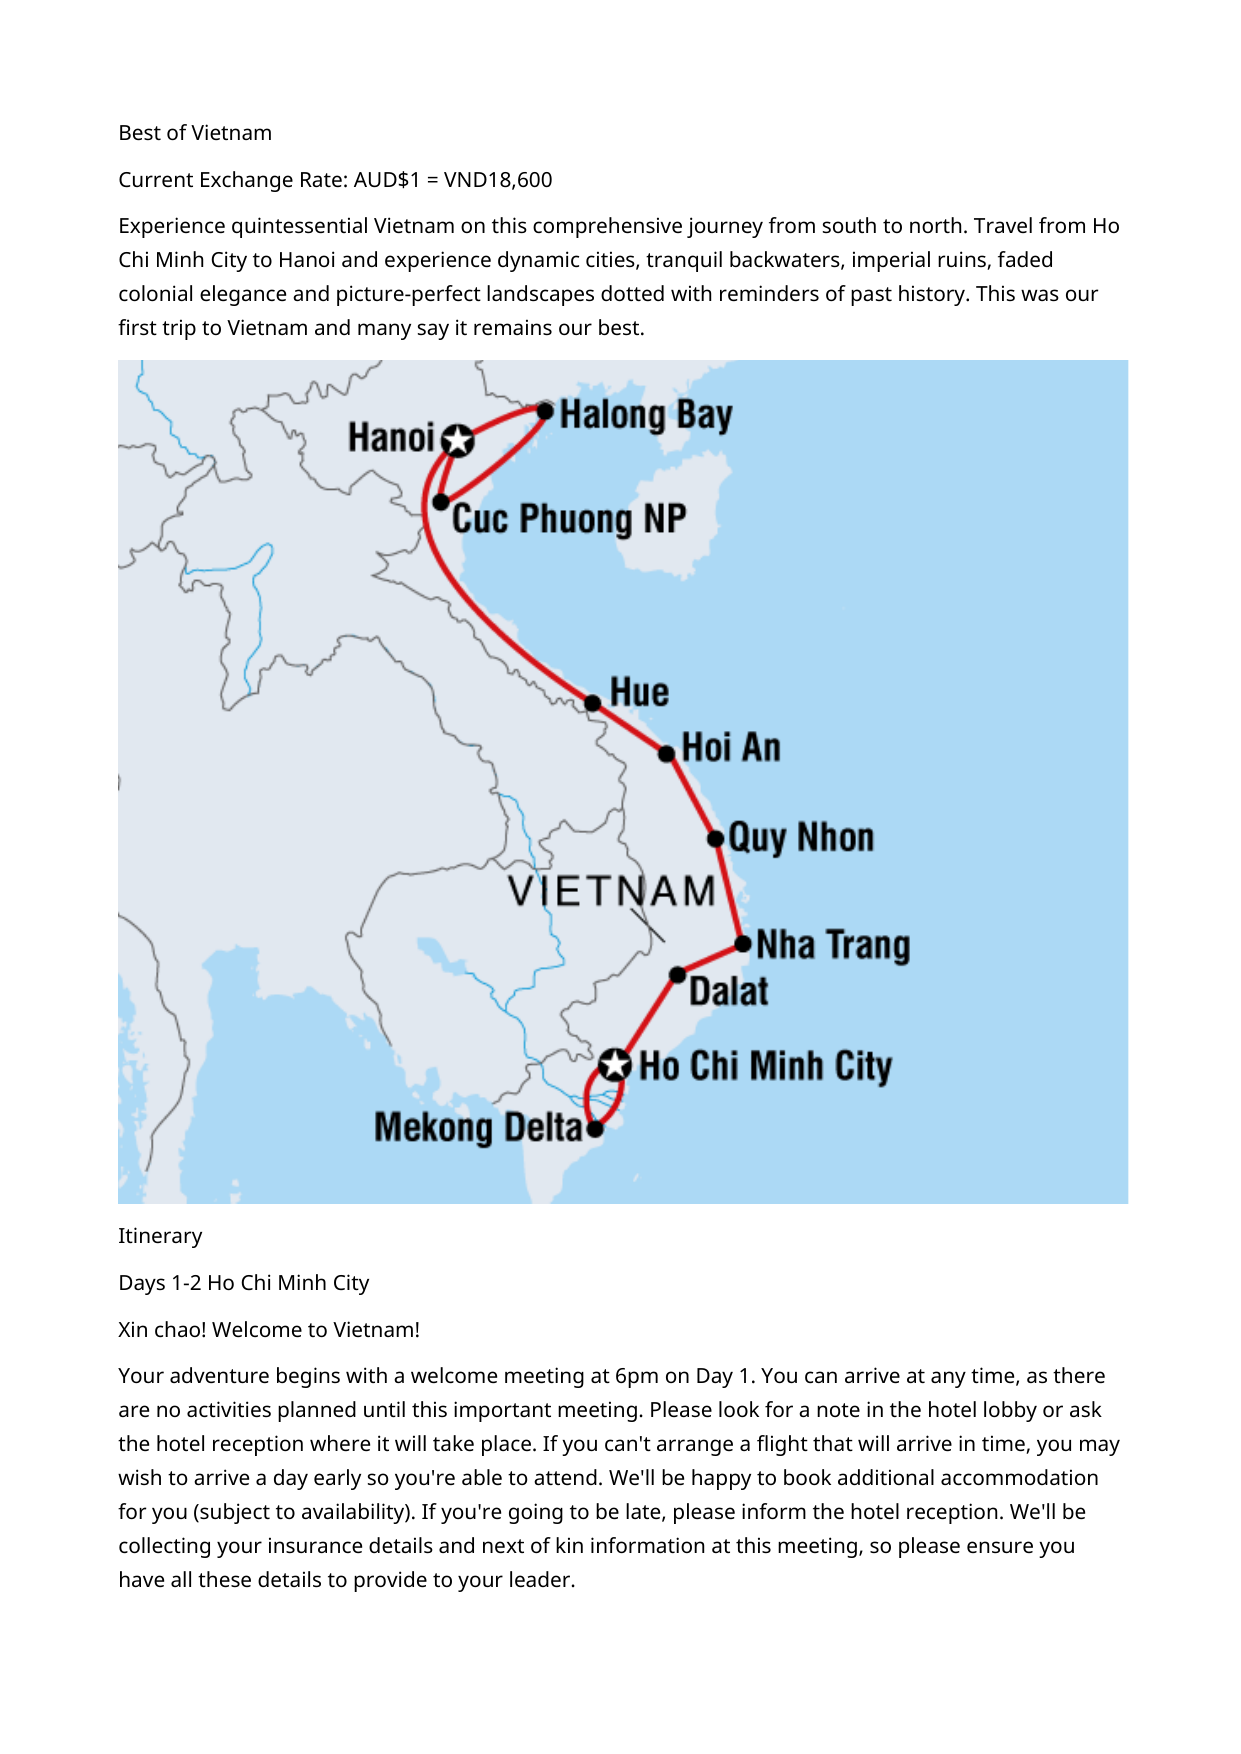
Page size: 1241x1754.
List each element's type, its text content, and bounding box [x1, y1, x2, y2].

text Best of Vietnam [118, 118, 1122, 147]
text Your adventure begins with a welcome meeting at 6pm on Day 1. You can arrive at any time, as there are no activities planned until this important meeting. Please look for a note in the hotel lobby or ask the hotel reception where it will take place. If you can't arrange a flight that will arrive in time, you may wish to arrive a day early so you're able to attend. We'll be happy to book additional accommodation for you (subject to availability). If you're going to be late, please inform the hotel reception. We'll be collecting your insurance details and next of kin information at this meeting, so please ensure you have all these details to provide to your leader. [118, 1361, 1122, 1594]
picture [118, 360, 1129, 1204]
text Experience quintessential Vietnam on this comprehensive journey from south to north. Travel from Ho Chi Minh City to Hanoi and experience dynamic cities, tranquil backwaters, imperial ruins, faded colonial elegance and picture-perfect landscapes dotted with reminders of past history. This was our first trip to Vietnam and many say it remains our best. [118, 211, 1122, 342]
text Itinerary [118, 1222, 1122, 1250]
text Xin chao! Welcome to Vietnam! [118, 1315, 1122, 1343]
text Days 1-2 Ho Chi Minh City [118, 1268, 1122, 1297]
text Current Exchange Rate: AUD$1 = VND18,600 [118, 165, 1122, 193]
